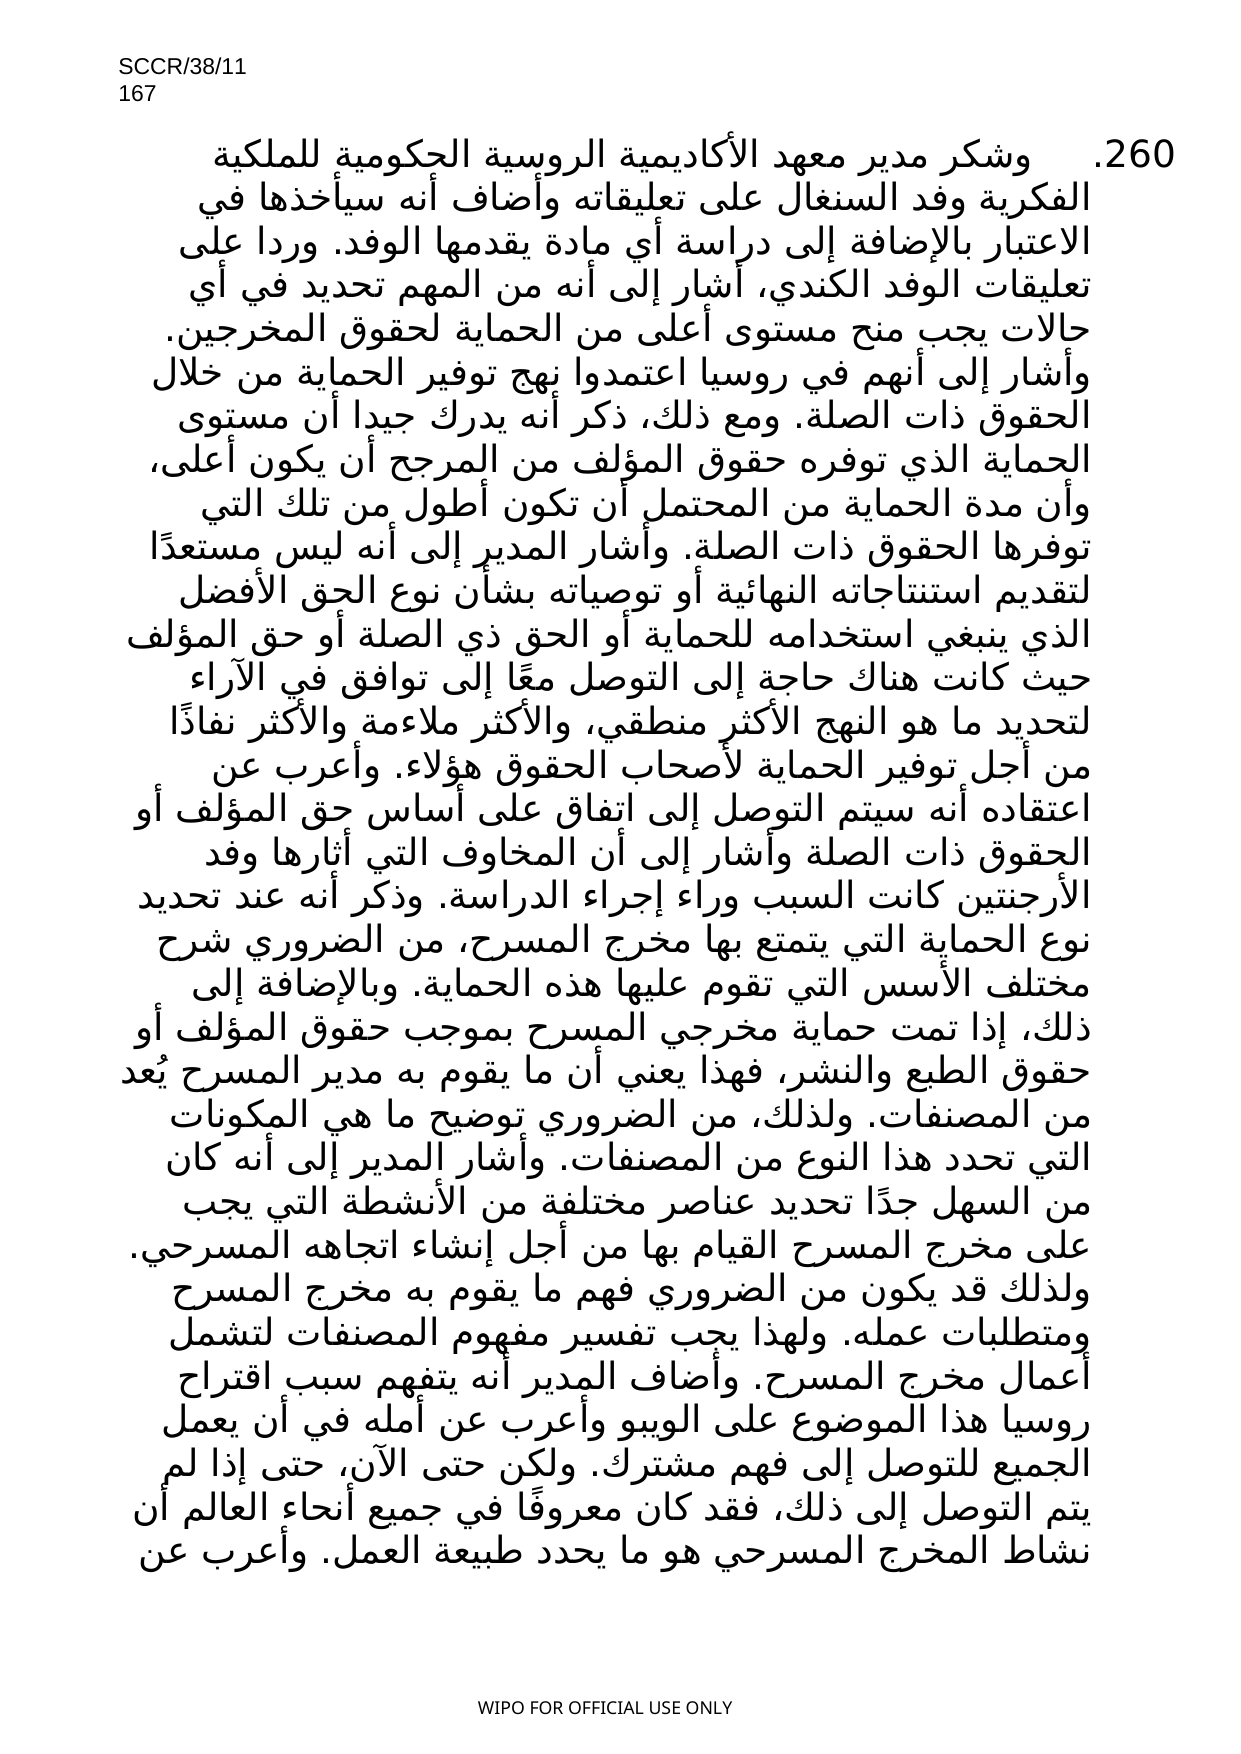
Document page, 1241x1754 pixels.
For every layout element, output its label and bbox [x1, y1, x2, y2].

list [118, 132, 1092, 1572]
